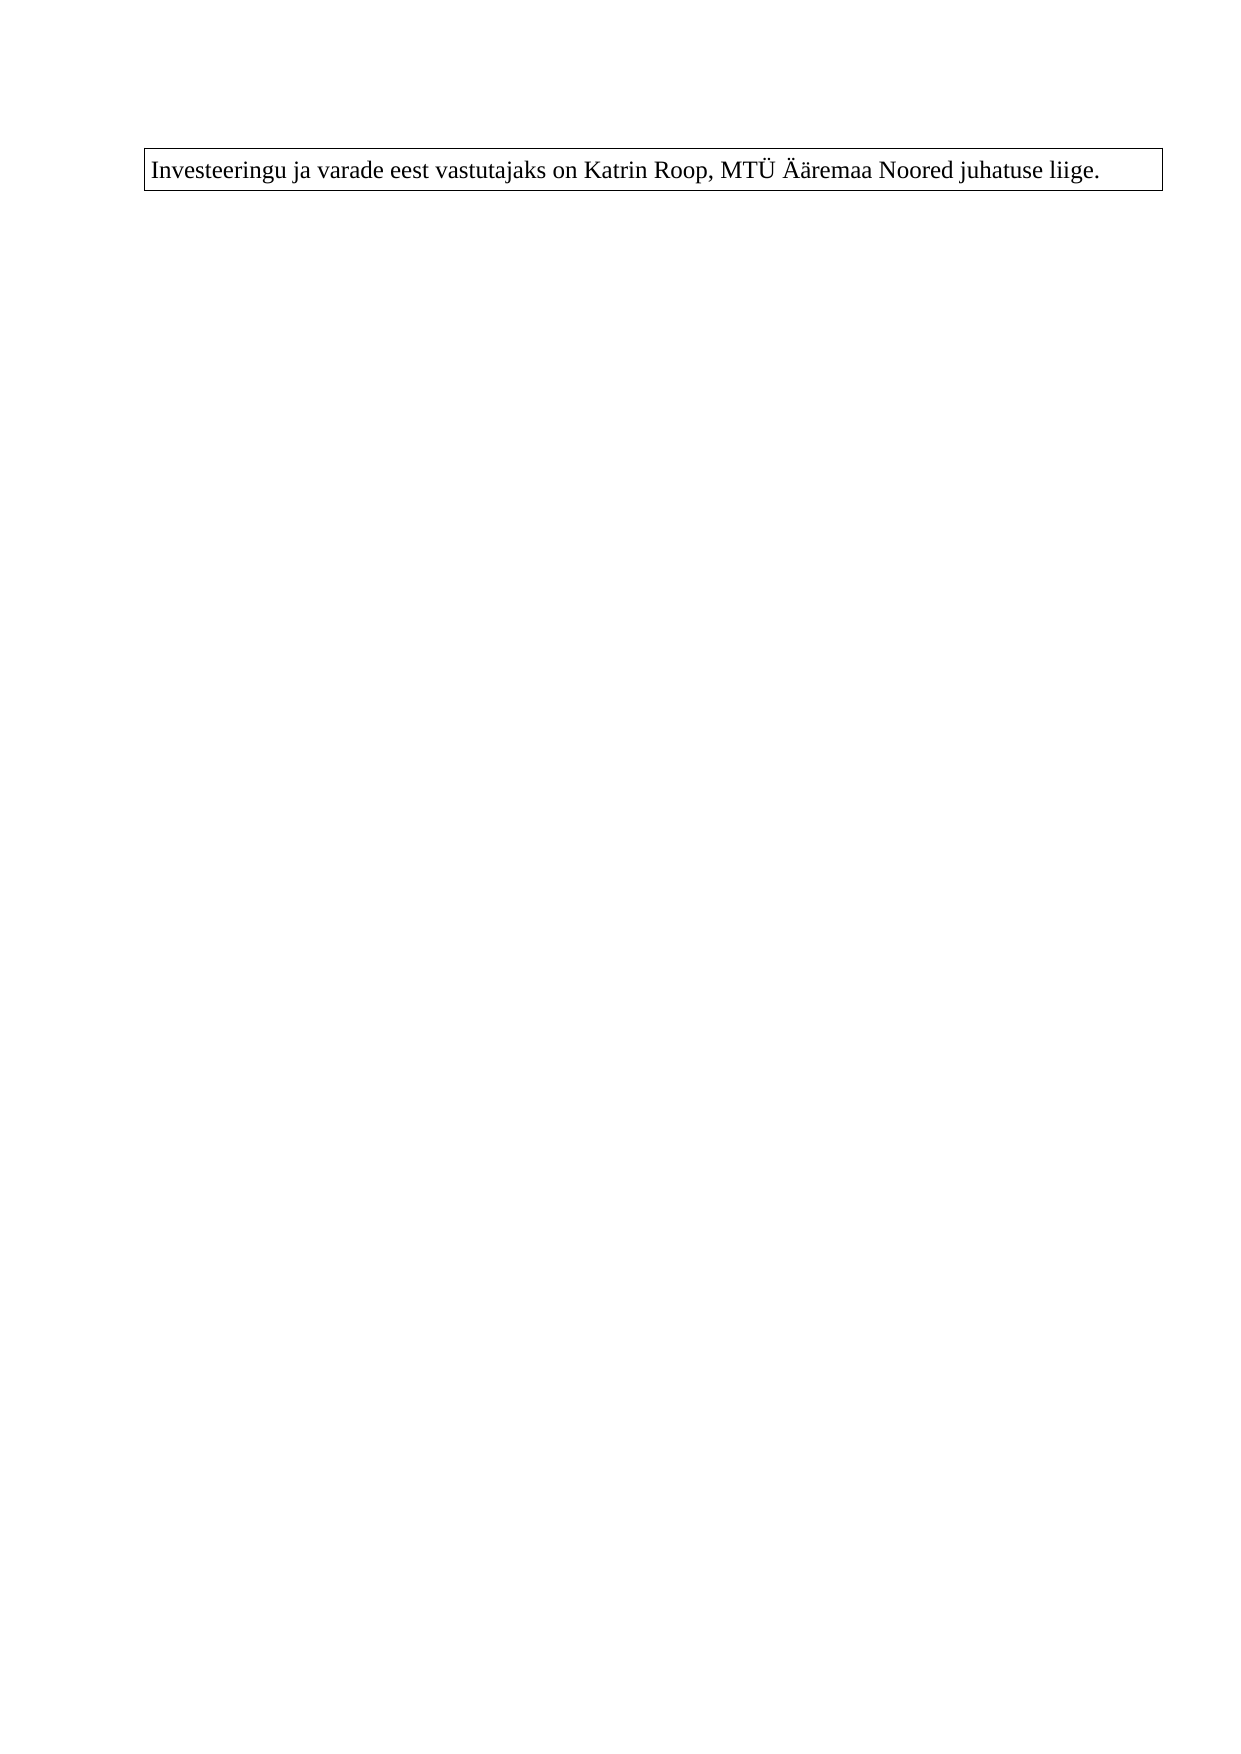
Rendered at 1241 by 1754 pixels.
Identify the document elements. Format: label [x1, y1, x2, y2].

table_cell [145, 149, 1162, 190]
